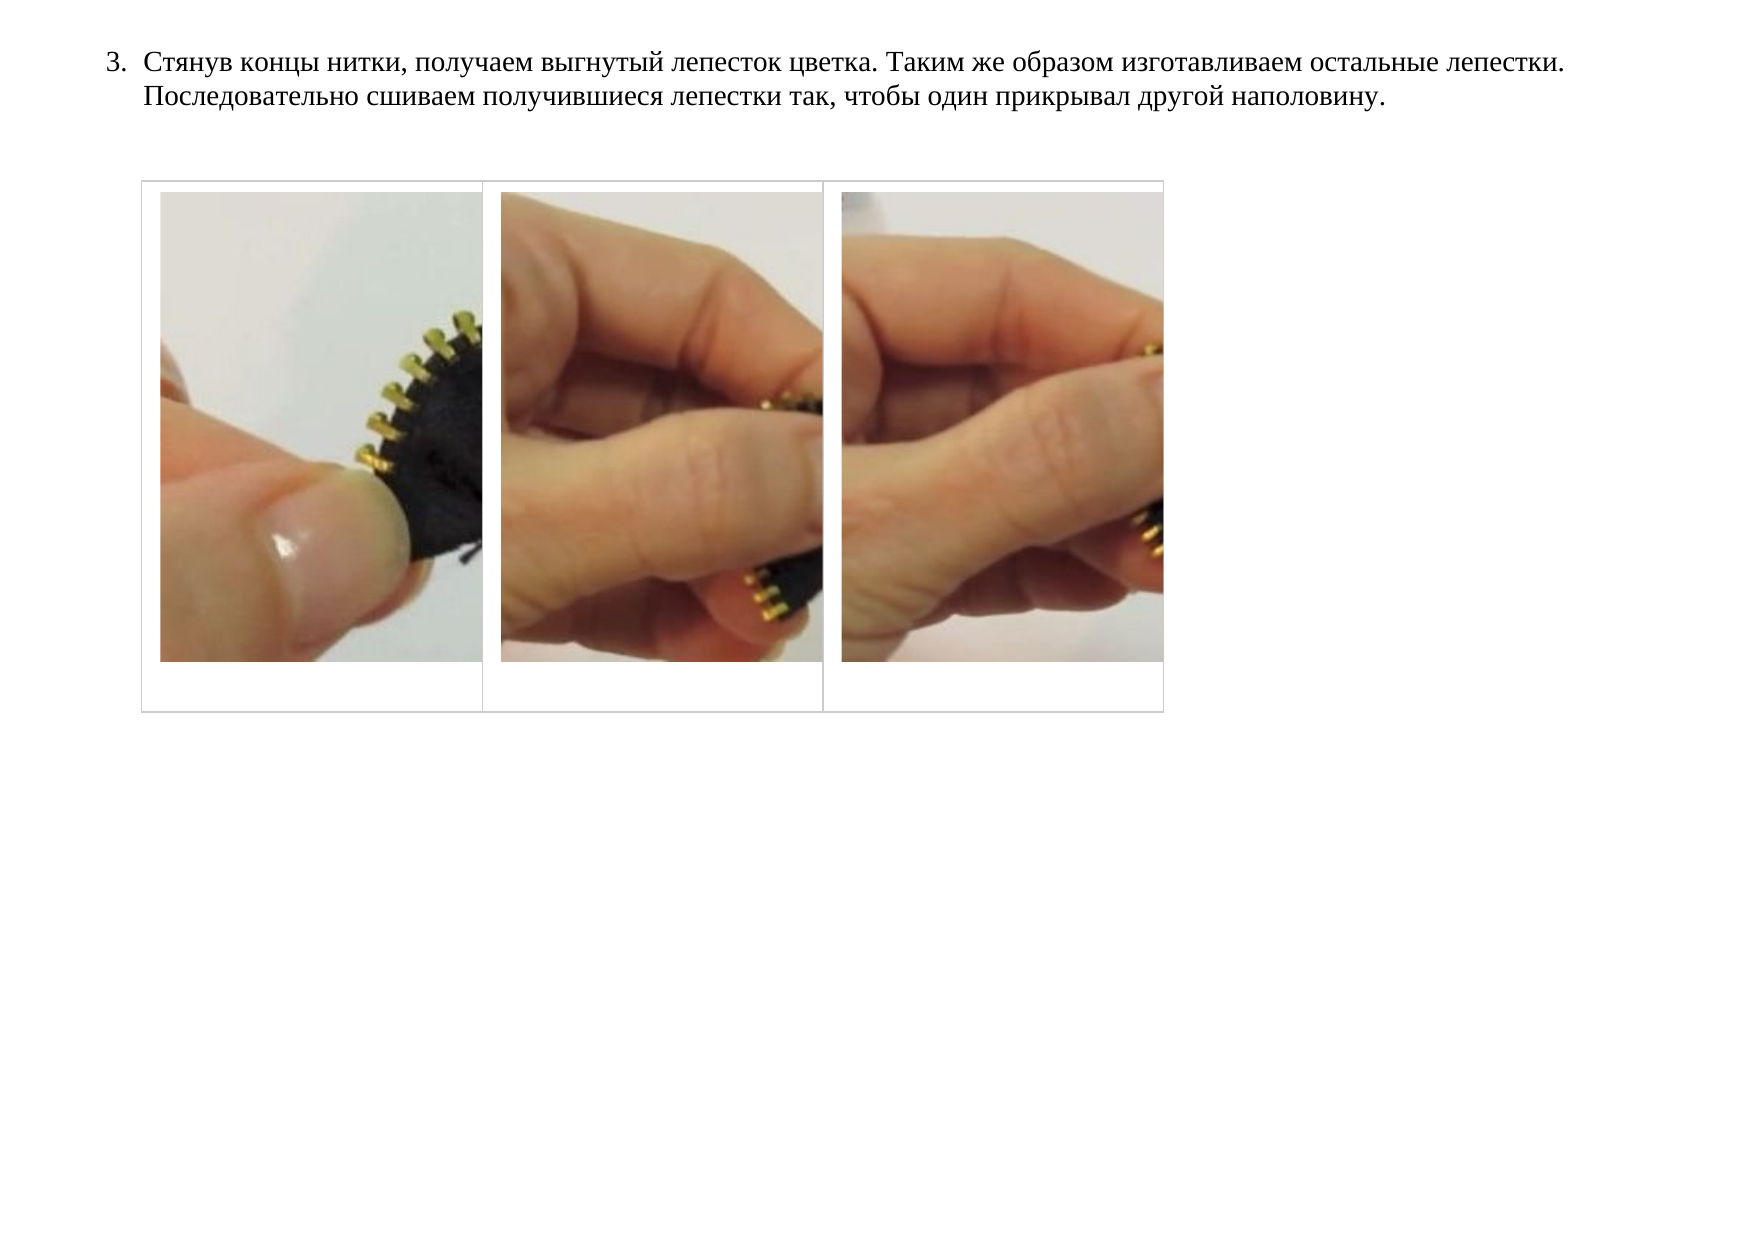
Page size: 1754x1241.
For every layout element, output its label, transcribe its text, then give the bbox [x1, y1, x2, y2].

table_header [483, 182, 822, 711]
picture [841, 192, 1164, 662]
picture [160, 192, 483, 662]
list Стянув концы нитки, получаем выгнутый лепесток цветка. Таким же образом изготавливаем остальные лепестки. Последовательно сшиваем получившиеся лепестки так, чтобы один прикрывал другой наполовину. [106, 44, 1636, 111]
picture [501, 192, 823, 662]
table_header [142, 182, 482, 711]
table_header [824, 182, 1163, 711]
